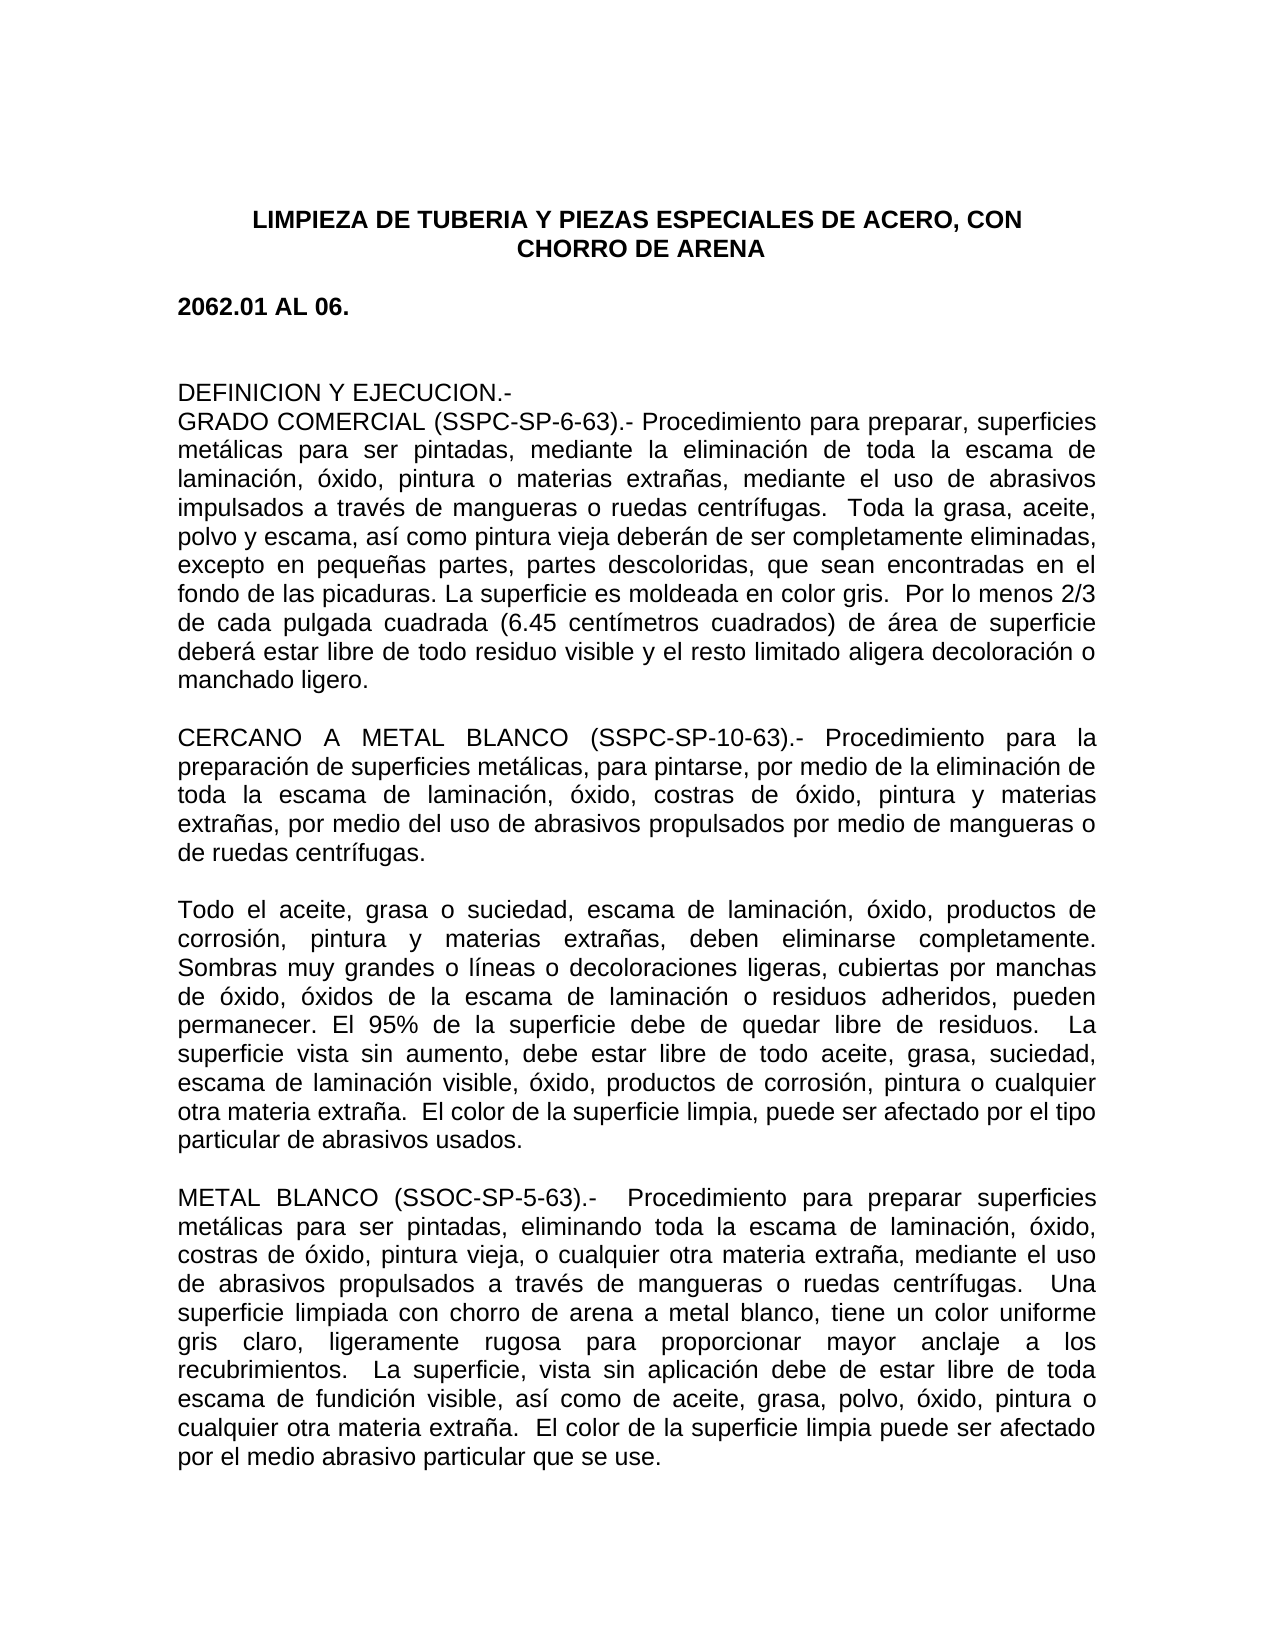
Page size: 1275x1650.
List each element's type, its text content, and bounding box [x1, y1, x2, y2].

text Todo el aceite, grasa o suciedad, escama de laminación, óxido, productos de corrosión, pintura y materias extrañas, deben eliminarse completamente. Sombras muy grandes o líneas o decoloraciones ligeras, cubiertas por manchas de óxido, óxidos de la escama de laminación o residuos adheridos, pueden permanecer. El 95% de la superficie debe de quedar libre de residuos. La superficie vista sin aumento, debe estar libre de todo aceite, grasa, suciedad, escama de laminación visible, óxido, productos de corrosión, pintura o cualquier otra materia extraña. El color de la superficie limpia, puede ser afectado por el tipo particular de abrasivos usados. [177, 895, 1098, 1154]
text DEFINICION Y EJECUCION.- [177, 378, 1098, 406]
text 2062.01 AL 06. [177, 291, 1098, 320]
text CERCANO A METAL BLANCO (SSPC-SP-10-63).- Procedimiento para la preparación de superficies metálicas, para pintarse, por medio de la eliminación de toda la escama de laminación, óxido, costras de óxido, pintura y materias extrañas, por medio del uso de abrasivos propulsados por medio de mangueras o de ruedas centrífugas. [177, 723, 1098, 866]
text CHORRO DE ARENA [177, 234, 1098, 263]
text GRADO COMERCIAL (SSPC-SP-6-63).- Procedimiento para preparar, superficies metálicas para ser pintadas, mediante la eliminación de toda la escama de laminación, óxido, pintura o materias extrañas, mediante el uso de abrasivos impulsados a través de mangueras o ruedas centrífugas. Toda la grasa, aceite, polvo y escama, así como pintura vieja deberán de ser completamente eliminadas, excepto en pequeñas partes, partes descoloridas, que sean encontradas en el fondo de las picaduras. La superficie es moldeada en color gris. Por lo menos 2/3 de cada pulgada cuadrada (6.45 centímetros cuadrados) de área de superficie deberá estar libre de todo residuo visible y el resto limitado aligera decoloración o manchado ligero. [177, 406, 1098, 694]
text METAL BLANCO (SSOC-SP-5-63).- Procedimiento para preparar superficies metálicas para ser pintadas, eliminando toda la escama de laminación, óxido, costras de óxido, pintura vieja, o cualquier otra materia extraña, mediante el uso de abrasivos propulsados a través de mangueras o ruedas centrífugas. Una superficie limpiada con chorro de arena a metal blanco, tiene un color uniforme gris claro, ligeramente rugosa para proporcionar mayor anclaje a los recubrimientos. La superficie, vista sin aplicación debe de estar libre de toda escama de fundición visible, así como de aceite, grasa, polvo, óxido, pintura o cualquier otra materia extraña. El color de la superficie limpia puede ser afectado por el medio abrasivo particular que se use. [177, 1183, 1098, 1470]
text LIMPIEZA DE TUBERIA Y PIEZAS ESPECIALES DE ACERO, CON [177, 205, 1098, 234]
